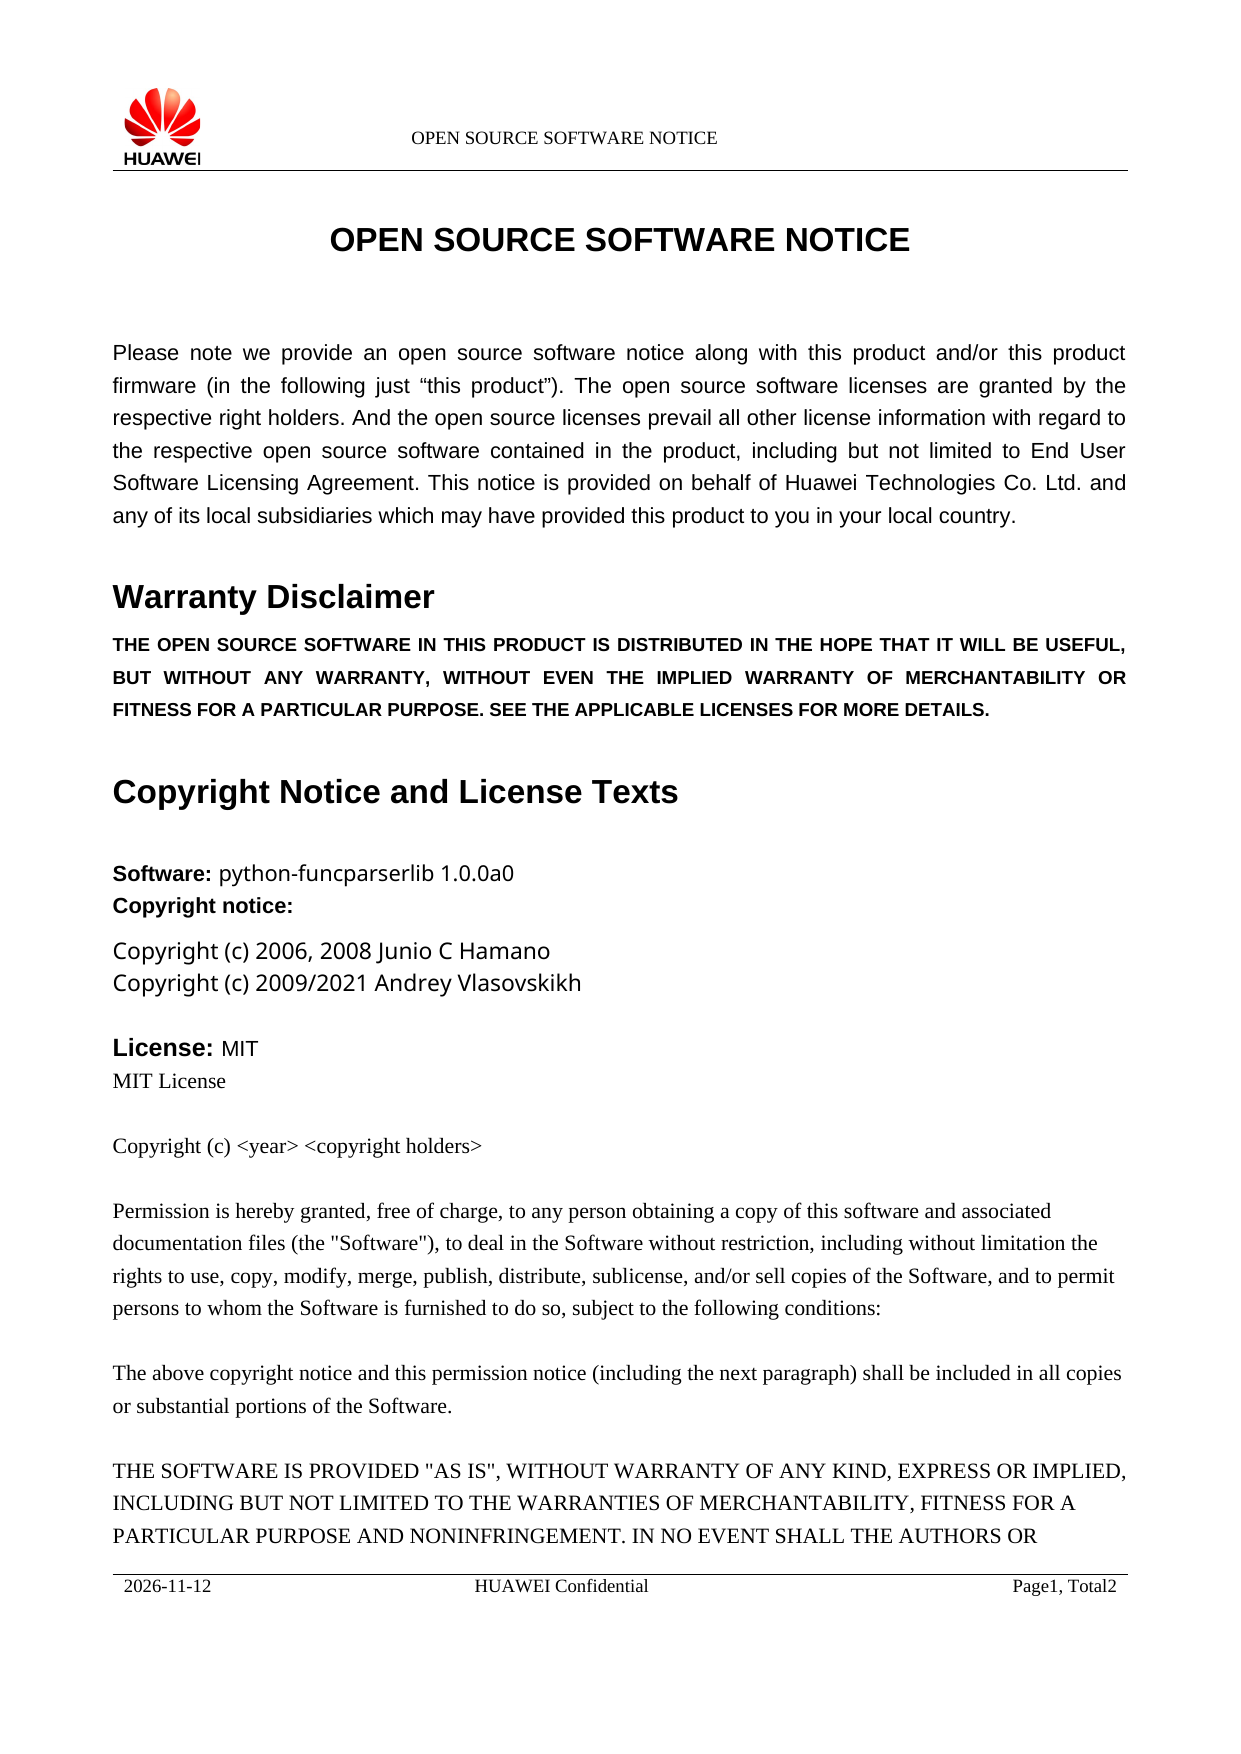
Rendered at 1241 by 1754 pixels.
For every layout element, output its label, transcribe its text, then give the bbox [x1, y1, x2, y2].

title Software: python-funcparserlib 1.0.0a0 [112, 856, 1128, 889]
text Copyright notice: [112, 889, 1128, 921]
text Please note we provide an open source software notice along with this product and/or this product firmware (in the following just “this product”). The open source software licenses are granted by the respective right holders. And the open source licenses prevail all other license information with regard to the respective open source software contained in the product, including but not limited to End User Software Licensing Agreement. This notice is provided on behalf of Huawei Technologies Co. Ltd. and any of its local subsidiaries which may have provided this product to you in your local country. [112, 336, 1128, 531]
text OPEN SOURCE SOFTWARE NOTICE [112, 206, 1128, 271]
text License: MIT [112, 1031, 1128, 1064]
text The open source software in this product is distributed in the hope that it will be useful, but WITHOUT ANY WARRANTY, without even the implied warranty of MERCHANTABILITY or FITNESS FOR A PARTICULAR PURPOSE. See the applicable licenses for more details. [112, 629, 1128, 726]
text Copyright Notice and License Texts [112, 759, 1128, 824]
text Copyright (c) 2006, 2008 Junio C Hamano Copyright (c) 2009/2021 Andrey Vlasovskikh [112, 934, 1128, 1031]
picture [124, 88, 201, 165]
text Warranty Disclaimer [112, 564, 1128, 629]
